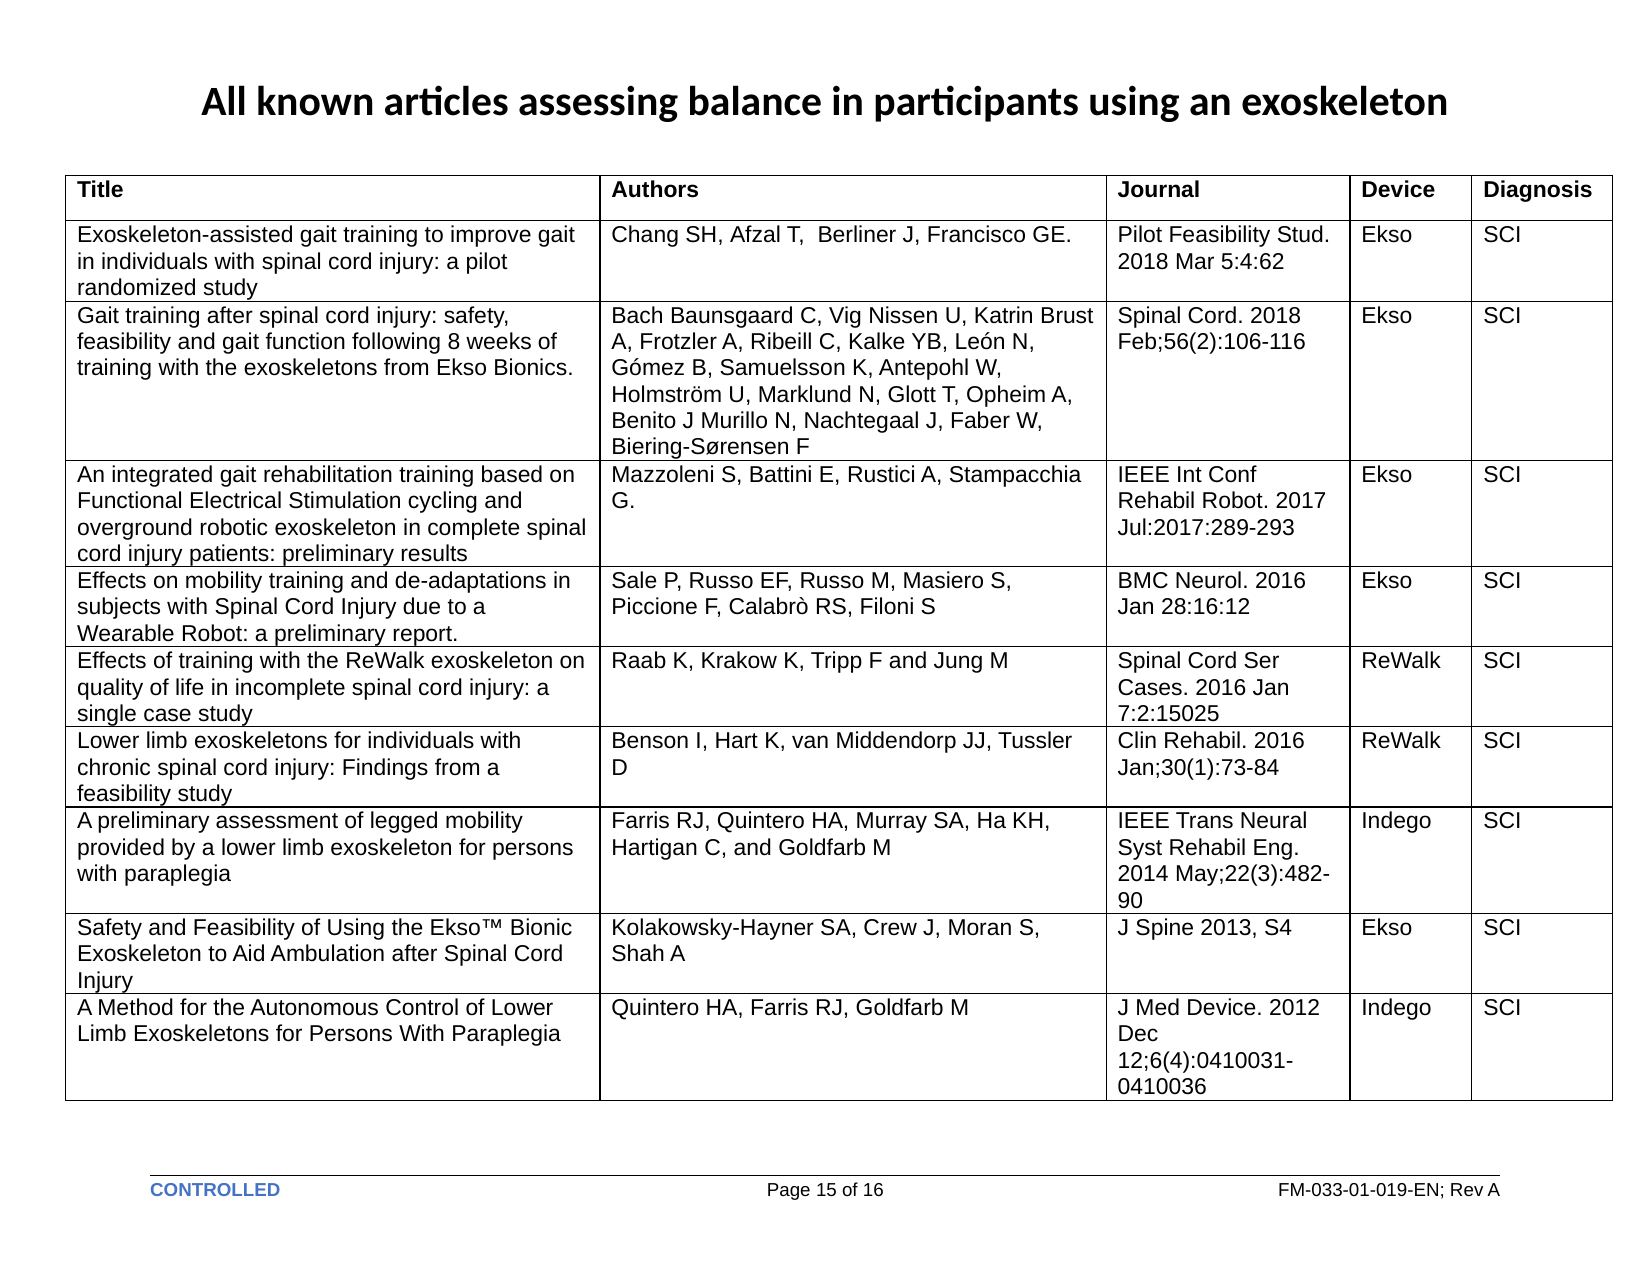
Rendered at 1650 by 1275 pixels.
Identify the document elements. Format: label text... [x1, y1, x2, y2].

table_cell SCI [1472, 221, 1612, 301]
table_cell Ekso [1351, 461, 1471, 566]
table_header Device [1351, 176, 1471, 220]
table_cell J Med Device. 2012 Dec 12;6(4):0410031-0410036 [1107, 994, 1349, 1099]
table_cell Ekso [1351, 221, 1471, 301]
table_cell SCI [1472, 567, 1612, 646]
table_cell SCI [1472, 994, 1612, 1099]
table_cell Farris RJ, Quintero HA, Murray SA, Ha KH, Hartigan C, and Goldfarb M [601, 808, 1106, 913]
table_cell Indego [1351, 994, 1471, 1099]
table_cell Ekso [1351, 567, 1471, 646]
table_cell Quintero HA, Farris RJ, Goldfarb M [601, 994, 1106, 1099]
table_cell Effects of training with the ReWalk exoskeleton on quality of life in incomplete spinal cord injury: a single case study [66, 647, 599, 726]
table_cell Lower limb exoskeletons for individuals with chronic spinal cord injury: Findings from a feasibility study [66, 727, 599, 806]
table_cell A Method for the Autonomous Control of Lower Limb Exoskeletons for Persons With Paraplegia [66, 994, 599, 1099]
table_cell SCI [1472, 727, 1612, 806]
table_cell Indego [1351, 808, 1471, 913]
table_cell An integrated gait rehabilitation training based on Functional Electrical Stimulation cycling and overground robotic exoskeleton in complete spinal cord injury patients: preliminary results [66, 461, 599, 566]
table_cell A preliminary assessment of legged mobility provided by a lower limb exoskeleton for persons with paraplegia [66, 808, 599, 913]
table_cell ReWalk [1351, 727, 1471, 806]
table_cell SCI [1472, 808, 1612, 913]
table_cell Spinal Cord Ser Cases. 2016 Jan 7:2:15025 [1107, 647, 1349, 726]
table_cell BMC Neurol. 2016 Jan 28:16:12 [1107, 567, 1349, 646]
table_cell Chang SH, Afzal T, Berliner J, Francisco GE. [601, 221, 1106, 301]
table_cell IEEE Trans Neural Syst Rehabil Eng. 2014 May;22(3):482-90 [1107, 808, 1349, 913]
table_cell Gait training after spinal cord injury: safety, feasibility and gait function following 8 weeks of training with the exoskeletons from Ekso Bionics. [66, 302, 599, 460]
table_header Title [66, 176, 599, 220]
table_cell SCI [1472, 302, 1612, 460]
table_cell Bach Baunsgaard C, Vig Nissen U, Katrin Brust A, Frotzler A, Ribeill C, Kalke YB, León N, Gómez B, Samuelsson K, Antepohl W, Holmström U, Marklund N, Glott T, Opheim A, Benito J Murillo N, Nachtegaal J, Faber W, Biering-Sørensen F [601, 302, 1106, 460]
table_header Authors [601, 176, 1106, 220]
table_cell SCI [1472, 461, 1612, 566]
table_cell IEEE Int Conf Rehabil Robot. 2017 Jul:2017:289-293 [1107, 461, 1349, 566]
table_cell Ekso [1351, 302, 1471, 460]
table_cell Safety and Feasibility of Using the Ekso™ Bionic Exoskeleton to Aid Ambulation after Spinal Cord Injury [66, 914, 599, 993]
table_header Diagnosis [1472, 176, 1612, 220]
table_cell Sale P, Russo EF, Russo M, Masiero S, Piccione F, Calabrò RS, Filoni S [601, 567, 1106, 646]
table_cell Pilot Feasibility Stud. 2018 Mar 5:4:62 [1107, 221, 1349, 301]
table_cell Ekso [1351, 914, 1471, 993]
table_cell Kolakowsky-Hayner SA, Crew J, Moran S, Shah A [601, 914, 1106, 993]
table_cell J Spine 2013, S4 [1107, 914, 1349, 993]
table_header Journal [1107, 176, 1349, 220]
table_cell Effects on mobility training and de-adaptations in subjects with Spinal Cord Injury due to a Wearable Robot: a preliminary report. [66, 567, 599, 646]
table_cell Exoskeleton-assisted gait training to improve gait in individuals with spinal cord injury: a pilot randomized study [66, 221, 599, 301]
table_cell Spinal Cord. 2018 Feb;56(2):106-116 [1107, 302, 1349, 460]
table_cell ReWalk [1351, 647, 1471, 726]
table_cell Benson I, Hart K, van Middendorp JJ, Tussler D [601, 727, 1106, 806]
table_cell Mazzoleni S, Battini E, Rustici A, Stampacchia G. [601, 461, 1106, 566]
table_cell Clin Rehabil. 2016 Jan;30(1):73-84 [1107, 727, 1349, 806]
table_cell SCI [1472, 647, 1612, 726]
table_cell Raab K, Krakow K, Tripp F and Jung M [601, 647, 1106, 726]
table_cell SCI [1472, 914, 1612, 993]
